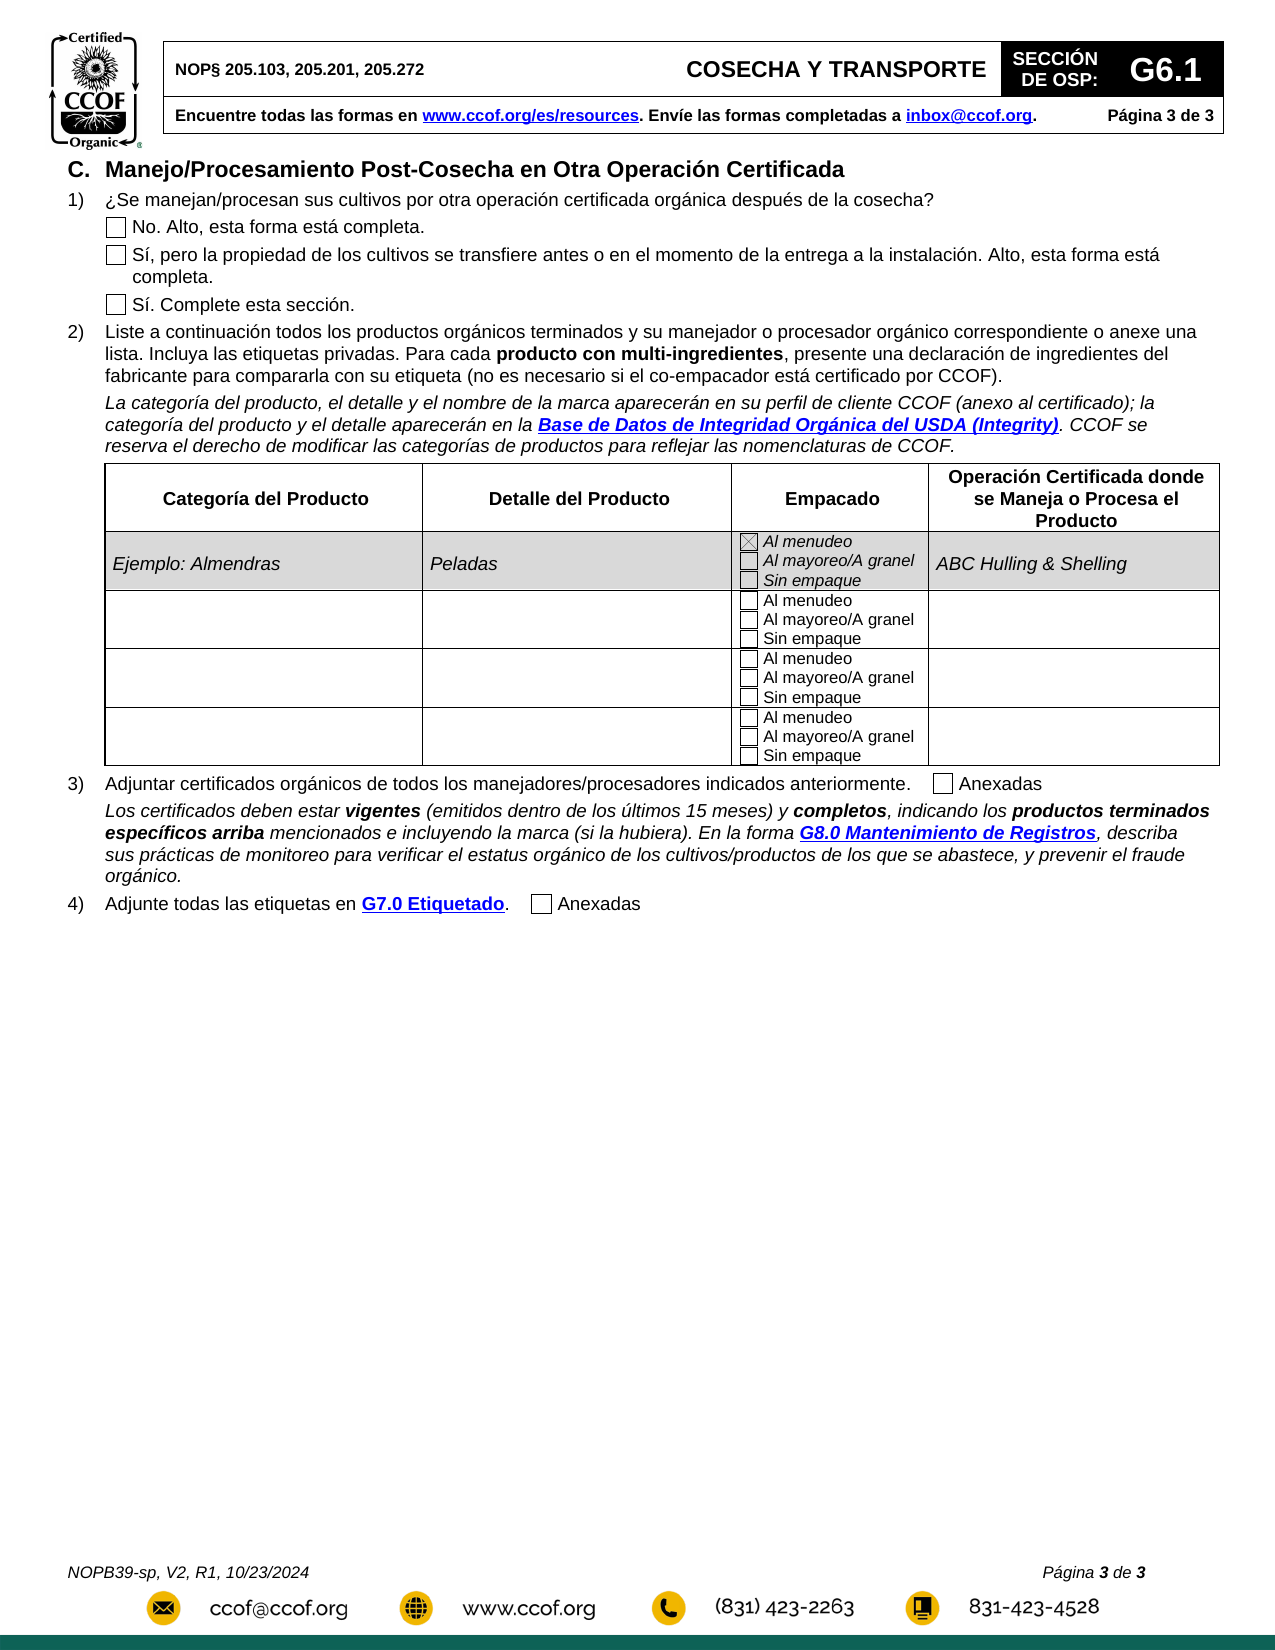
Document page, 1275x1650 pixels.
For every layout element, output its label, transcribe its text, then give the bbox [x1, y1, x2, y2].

picture [45, 32, 143, 150]
text Los certificados deben estar vigentes (emitidos dentro de los últimos 15 meses) y completos, indicando los productos terminados específicos arriba mencionados e incluyendo la marca (si la hubiera). En la forma G8.0 Mantenimiento de Registros, describa sus prácticas de monitoreo para verificar el estatus orgánico de los cultivos/productos de los que se abastece, y prevenir el fraude orgánico. [105, 800, 1212, 886]
table_cell [929, 591, 1219, 648]
table_cell [929, 649, 1219, 707]
table_cell [423, 591, 731, 648]
table_cell Al menudeo Al mayoreo/A granel Sin empaque [732, 649, 928, 707]
table_cell [106, 591, 422, 648]
picture [0, 1575, 1275, 1650]
text Sí. Complete esta sección. [105, 293, 1212, 315]
list Adjuntar certificados orgánicos de todos los manejadores/procesadores indicados anteriormente. Anexadas [67, 772, 1212, 794]
list ¿Se manejan/procesan sus cultivos por otra operación certificada orgánica después de la cosecha? [67, 188, 1212, 210]
list Adjunte todas las etiquetas en G7.0 Etiquetado. Anexadas [67, 893, 1212, 914]
table_header Categoría del Producto [106, 464, 422, 531]
table_cell Al menudeo Al mayoreo/A granel Sin empaque [732, 532, 928, 589]
table_cell [106, 649, 422, 707]
list Liste a continuación todos los productos orgánicos terminados y su manejador o procesador orgánico correspondiente o anexe una lista. Incluya las etiquetas privadas. Para cada producto con multi-ingredientes, presente una declaración de ingredientes del fabricante para compararla con su etiqueta (no es necesario si el co-empacador está certificado por CCOF). [67, 321, 1212, 386]
table_header Detalle del Producto [423, 464, 731, 531]
table_cell [106, 708, 422, 765]
text No. Alto, esta forma está completa. [105, 216, 1212, 238]
table_header Empacado [732, 464, 928, 531]
table_cell [423, 649, 731, 707]
table_cell Al menudeo Al mayoreo/A granel Sin empaque [732, 708, 928, 765]
text La categoría del producto, el detalle y el nombre de la marca aparecerán en su perfil de cliente CCOF (anexo al certificado); la categoría del producto y el detalle aparecerán en la Base de Datos de Integridad Orgánica del USDA (Integrity). CCOF se reserva el derecho de modificar las categorías de productos para reflejar las nomenclaturas de CCOF. [105, 392, 1212, 457]
subtitle Manejo/Procesamiento Post-Cosecha en Otra Operación Certificada [67, 156, 1212, 182]
text Sí, pero la propiedad de los cultivos se transfiere antes o en el momento de la entrega a la instalación. Alto, esta forma está completa. [105, 244, 1212, 287]
table_cell ABC Hulling & Shelling [929, 532, 1219, 589]
table_cell [929, 708, 1219, 765]
table_cell Ejemplo: Almendras [106, 532, 422, 589]
table_cell Al menudeo Al mayoreo/A granel Sin empaque [732, 591, 928, 648]
table_cell [423, 708, 731, 765]
table_cell Peladas [423, 532, 731, 589]
table_header Operación Certificada donde se Maneja o Procesa el Producto [929, 464, 1219, 531]
